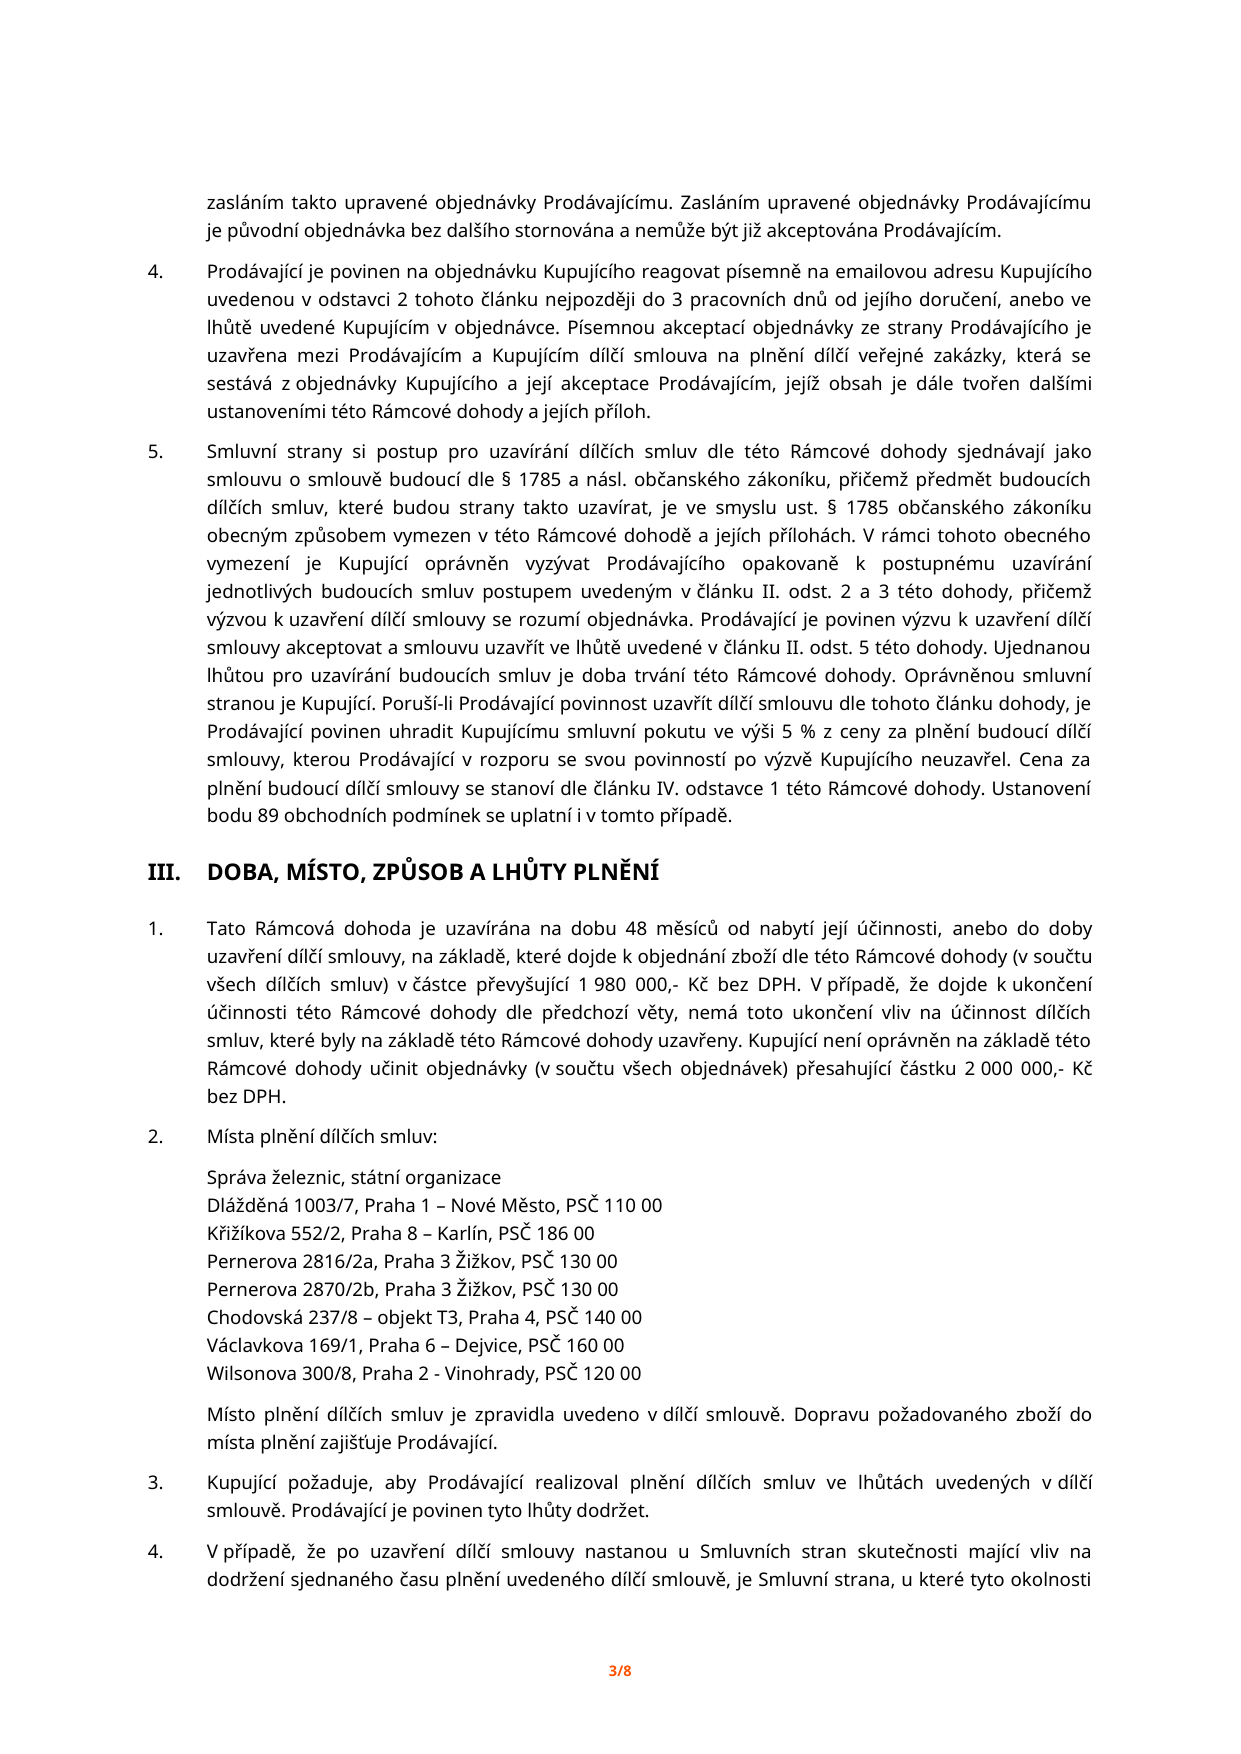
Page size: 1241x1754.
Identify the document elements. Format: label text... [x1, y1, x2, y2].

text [148, 1538, 1093, 1592]
list Správa železnic, státní organizace [207, 1164, 1093, 1190]
list Dlážděná 1003/7, Praha 1 – Nové Město, PSČ 110 00 [207, 1192, 1093, 1218]
list Místo plnění dílčích smluv je zpravidla uvedeno v dílčí smlouvě. Dopravu požadovaného zboží do místa plnění zajišťuje Prodávající. [207, 1401, 1093, 1454]
list Pernerova 2816/2a, Praha 3 Žižkov, PSČ 130 00 [207, 1248, 1093, 1274]
list Pernerova 2870/2b, Praha 3 Žižkov, PSČ 130 00 [207, 1276, 1093, 1302]
list Chodovská 237/8 – objekt T3, Praha 4, PSČ 140 00 [207, 1304, 1093, 1330]
list Wilsonova 300/8, Praha 2 - Vinohrady, PSČ 120 00 [207, 1361, 1093, 1386]
list Tato Rámcová dohoda je uzavírána na dobu 48 měsíců od nabytí její účinnosti, anebo do doby uzavření dílčí smlouvy, na základě, které dojde k objednání zboží dle této Rámcové dohody (v součtu všech dílčích smluv) v částce převyšující 1 980 000,- Kč bez DPH. V případě, že dojde k ukončení účinnosti této Rámcové dohody dle předchozí věty, nemá toto ukončení vliv na účinnost dílčích smluv, které byly na základě této Rámcové dohody uzavřeny. Kupující není oprávněn na základě této Rámcové dohody učinit objednávky (v součtu všech objednávek) přesahující částku 2 000 000,- Kč bez DPH. [148, 915, 1093, 1109]
list Václavkova 169/1, Praha 6 – Dejvice, PSČ 160 00 [207, 1332, 1093, 1358]
list Křižíkova 552/2, Praha 8 – Karlín, PSČ 186 00 [207, 1220, 1093, 1246]
text Prodávající je povinen na objednávku Kupujícího reagovat písemně na emailovou adresu Kupujícího uvedenou v odstavci 2 tohoto článku nejpozději do 3 pracovních dnů od jejího doručení, anebo ve lhůtě uvedené Kupujícím v objednávce. Písemnou akceptací objednávky ze strany Prodávajícího je uzavřena mezi Prodávajícím a Kupujícím dílčí smlouva na plnění dílčí veřejné zakázky, která se sestává z objednávky Kupujícího a její akceptace Prodávajícím, jejíž obsah je dále tvořen dalšími ustanoveními této Rámcové dohody a jejích příloh. [148, 258, 1093, 423]
text Místa plnění dílčích smluv: [148, 1124, 1093, 1149]
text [148, 189, 1093, 243]
text Kupující požaduje, aby Prodávající realizoval plnění dílčích smluv ve lhůtách uvedených v dílčí smlouvě. Prodávající je povinen tyto lhůty dodržet. [148, 1469, 1093, 1523]
text DOBA, MÍSTO, ZPŮSOB A LHŮTY PLNĚNÍ [148, 856, 1093, 887]
text Smluvní strany si postup pro uzavírání dílčích smluv dle této Rámcové dohody sjednávají jako smlouvu o smlouvě budoucí dle § 1785 a násl. občanského zákoníku, přičemž předmět budoucích dílčích smluv, které budou strany takto uzavírat, je ve smyslu ust. § 1785 občanského zákoníku obecným způsobem vymezen v této Rámcové dohodě a jejích přílohách. V rámci tohoto obecného vymezení je Kupující oprávněn vyzývat Prodávajícího opakovaně k postupnému uzavírání jednotlivých budoucích smluv postupem uvedeným v článku II. odst. 2 a 3 této dohody, přičemž výzvou k uzavření dílčí smlouvy se rozumí objednávka. Prodávající je povinen výzvu k uzavření dílčí smlouvy akceptovat a smlouvu uzavřít ve lhůtě uvedené v článku II. odst. 5 této dohody. Ujednanou lhůtou pro uzavírání budoucích smluv je doba trvání této Rámcové dohody. Oprávněnou smluvní stranou je Kupující. Poruší-li Prodávající povinnost uzavřít dílčí smlouvu dle tohoto článku dohody, je Prodávající povinen uhradit Kupujícímu smluvní pokutu ve výši 5 % z ceny za plnění budoucí dílčí smlouvy, kterou Prodávající v rozporu se svou povinností po výzvě Kupujícího neuzavřel. Cena za plnění budoucí dílčí smlouvy se stanoví dle článku IV. odstavce 1 této Rámcové dohody. Ustanovení bodu 89 obchodních podmínek se uplatní i v tomto případě. [148, 438, 1093, 828]
